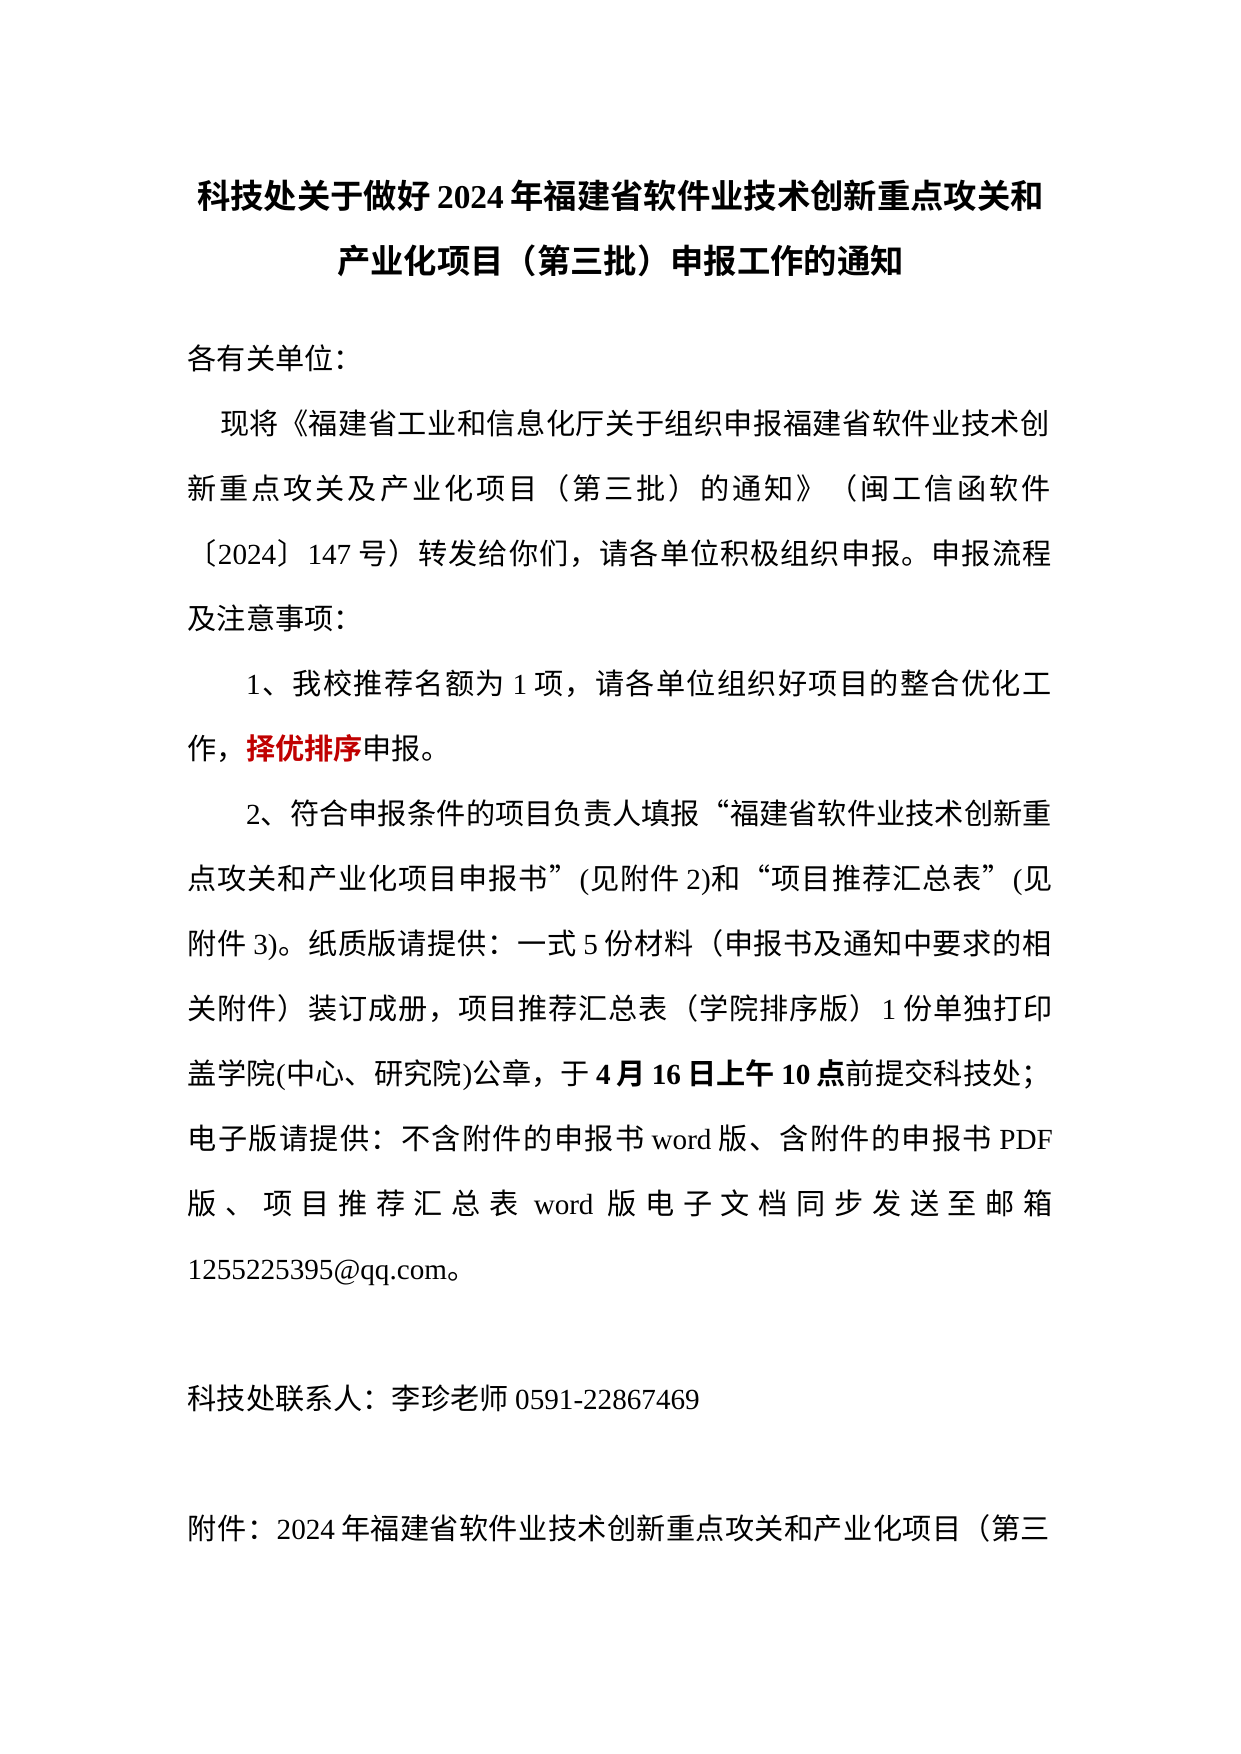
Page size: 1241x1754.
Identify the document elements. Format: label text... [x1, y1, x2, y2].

text 科技处关于做好2024年福建省软件业技术创新重点攻关和产业化项目（第三批）申报工作的通知 [187, 162, 1053, 292]
text 科技处联系人：李珍老师 0591-22867469 [187, 1364, 1053, 1429]
text 各有关单位： [187, 324, 1053, 389]
text 1、我校推荐名额为1项，请各单位组织好项目的整合优化工作，择优排序申报。 [187, 649, 1053, 779]
text 2、符合申报条件的项目负责人填报“福建省软件业技术创新重点攻关和产业化项目申报书”(见附件2)和“项目推荐汇总表”(见附件3)。纸质版请提供：一式5份材料（申报书及通知中要求的相关附件）装订成册，项目推荐汇总表（学院排序版）1份单独打印盖学院(中心、研究院)公章，于4月16日上午10点前提交科技处；电子版请提供：不含附件的申报书word版、含附件的申报书PDF版、项目推荐汇总表word版电子文档同步发送至邮箱1255225395@qq.com。 [187, 779, 1053, 1299]
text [187, 1494, 1053, 1559]
text 现将《福建省工业和信息化厅关于组织申报福建省软件业技术创新重点攻关及产业化项目（第三批）的通知》（闽工信函软件〔2024〕147号）转发给你们，请各单位积极组织申报。申报流程及注意事项： [187, 389, 1053, 649]
